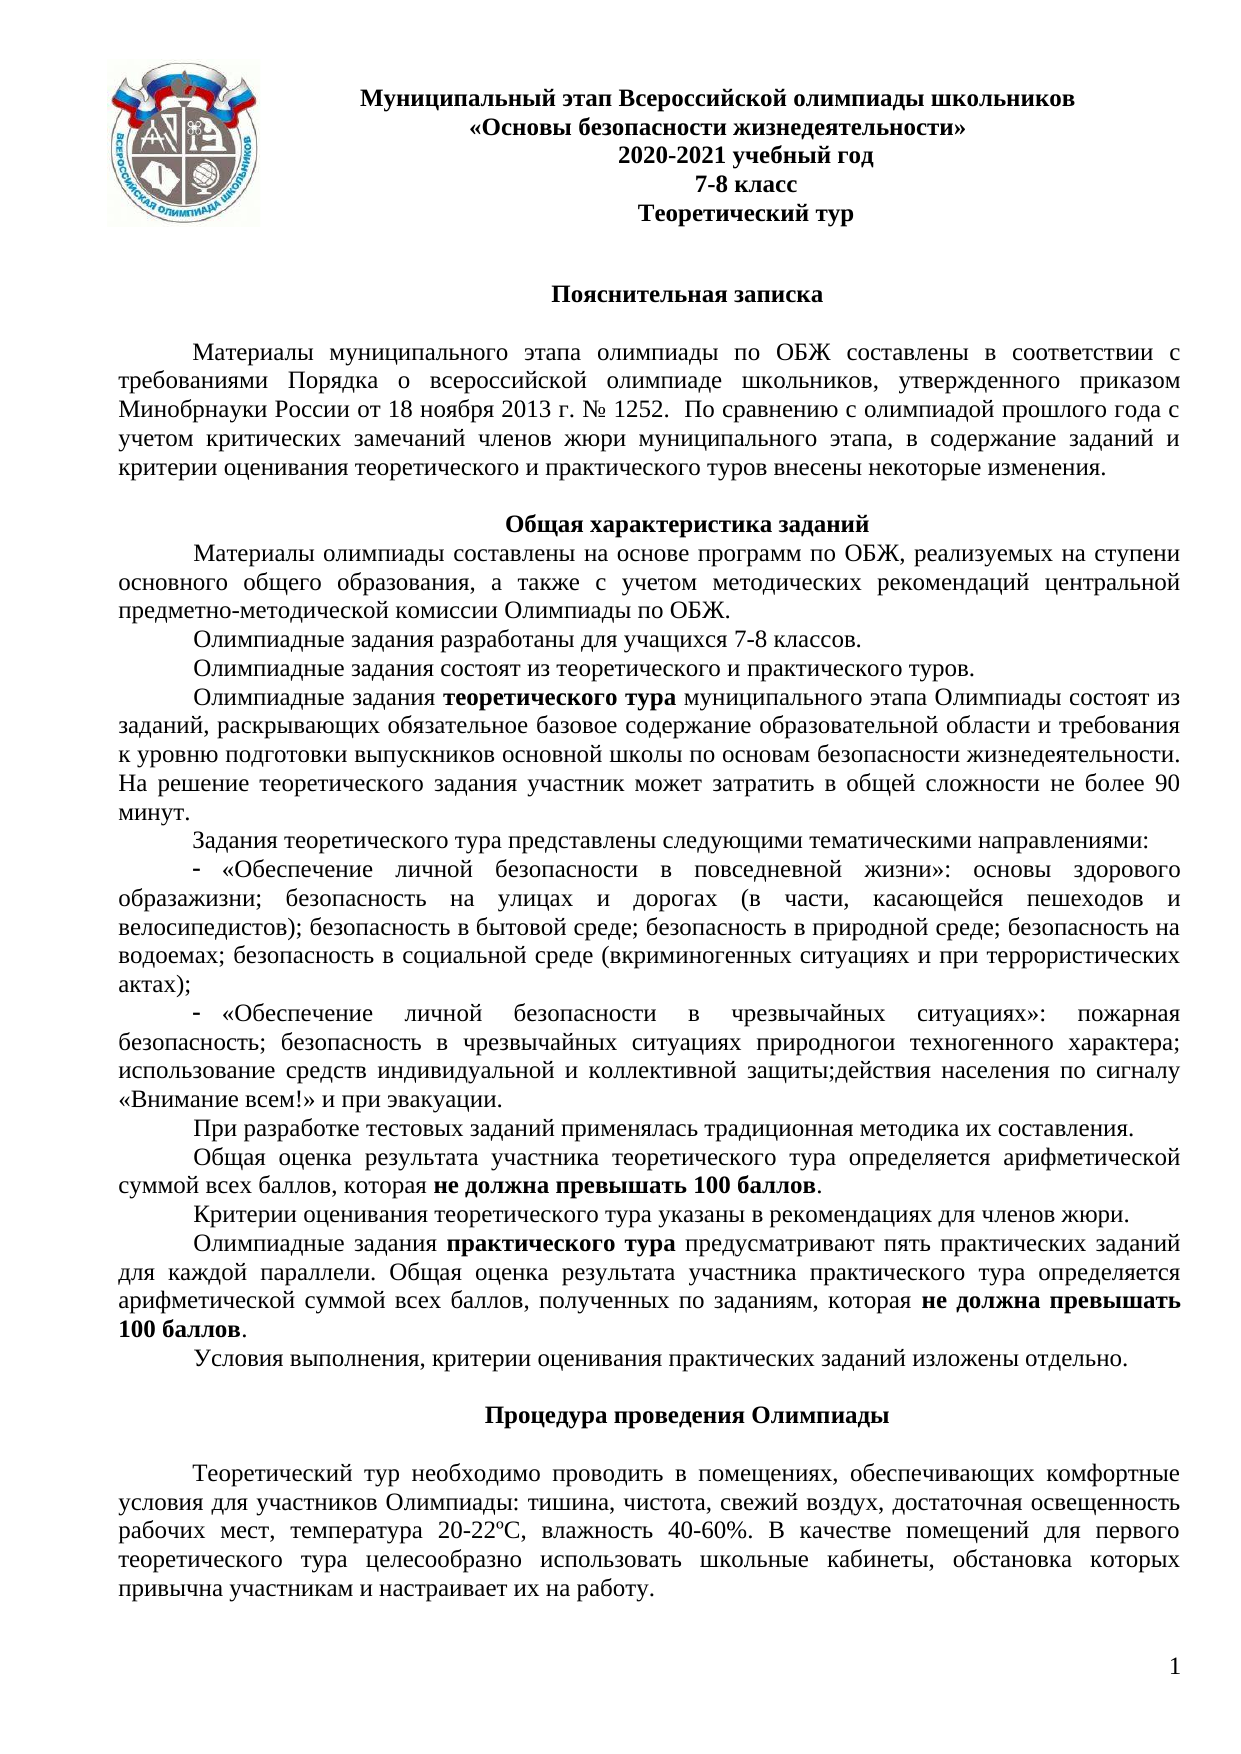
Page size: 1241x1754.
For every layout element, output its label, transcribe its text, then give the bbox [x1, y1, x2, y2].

table_header [96, 59, 310, 251]
text При разработке тестовых заданий применялась традиционная методика их составления. [118, 1113, 1181, 1142]
list «Обеспечение личной безопасности в чрезвычайных ситуациях»: пожарная безопасность; безопасность в чрезвычайных ситуациях природногои техногенного характера; использование средств индивидуальной и коллективной защиты;действия населения по сигналу «Внимание всем!» и при эвакуации. [118, 998, 1181, 1113]
text Олимпиадные задания разработаны для учащихся 7-8 классов. [193, 624, 1181, 653]
text Процедура проведения Олимпиады [118, 1401, 1181, 1429]
text Олимпиадные задания состоят из теоретического и практического туров. [118, 653, 1181, 682]
text Материалы муниципального этапа олимпиады по ОБЖ составлены в соответствии с требованиями Порядка о всероссийской олимпиаде школьников, утвержденного приказом Минобрнауки России от 18 ноября 2013 г. № 1252. По сравнению с олимпиадой прошлого года с учетом критических замечаний членов жюри муниципального этапа, в содержание заданий и критерии оценивания теоретического и практического туров внесены некоторые изменения. [118, 337, 1181, 481]
text Условия выполнения, критерии оценивания практических заданий изложены отдельно. [118, 1343, 1181, 1372]
text Олимпиадные задания практического тура предусматривают пять практических заданий для каждой параллели. Общая оценка результата участника практического тура определяется арифметической суммой всех баллов, полученных по заданиям, которая не должна превышать 100 баллов. [118, 1228, 1181, 1343]
text Критерии оценивания теоретического тура указаны в рекомендациях для членов жюри. [118, 1199, 1181, 1228]
text Задания теоретического тура представлены следующими тематическими направлениями: [118, 826, 1181, 854]
table_header Муниципальный этап Всероссийской олимпиады школьников «Основы безопасности жизнедеятельности» 2020-2021 учебный год 7-8 класс Теоретический тур [310, 59, 1125, 251]
text Общая оценка результата участника теоретического тура определяется арифметической суммой всех баллов, которая не должна превышать 100 баллов. [118, 1142, 1181, 1199]
text Пояснительная записка [118, 279, 1181, 308]
text Олимпиадные задания теоретического тура муниципального этапа Олимпиады состоят из заданий, раскрывающих обязательное базовое содержание образовательной области и требования к уровню подготовки выпускников основной школы по основам безопасности жизнедеятельности. На решение теоретического задания участник может затратить в общей сложности не более 90 минут. [118, 682, 1181, 826]
text Теоретический тур необходимо проводить в помещениях, обеспечивающих комфортные условия для участников Олимпиады: тишина, чистота, свежий воздух, достаточная освещенность рабочих мест, температура 20-22ºС, влажность 40-60%. В качестве помещений для первого теоретического тура целесообразно использовать школьные кабинеты, обстановка которых привычна участникам и настраивает их на работу. [118, 1458, 1181, 1602]
text Материалы олимпиады составлены на основе программ по ОБЖ, реализуемых на ступени основного общего образования, а также с учетом методических рекомендаций центральной предметно-методической комиссии Олимпиады по ОБЖ. [118, 538, 1181, 624]
list «Обеспечение личной безопасности в повседневной жизни»: основы здорового образажизни; безопасность на улицах и дорогах (в части, касающейся пешеходов и велосипедистов); безопасность в бытовой среде; безопасность в природной среде; безопасность на водоемах; безопасность в социальной среде (вкриминогенных ситуациях и при террористических актах); [118, 854, 1181, 998]
text Общая характеристика заданий [118, 509, 1181, 538]
picture [107, 59, 261, 227]
